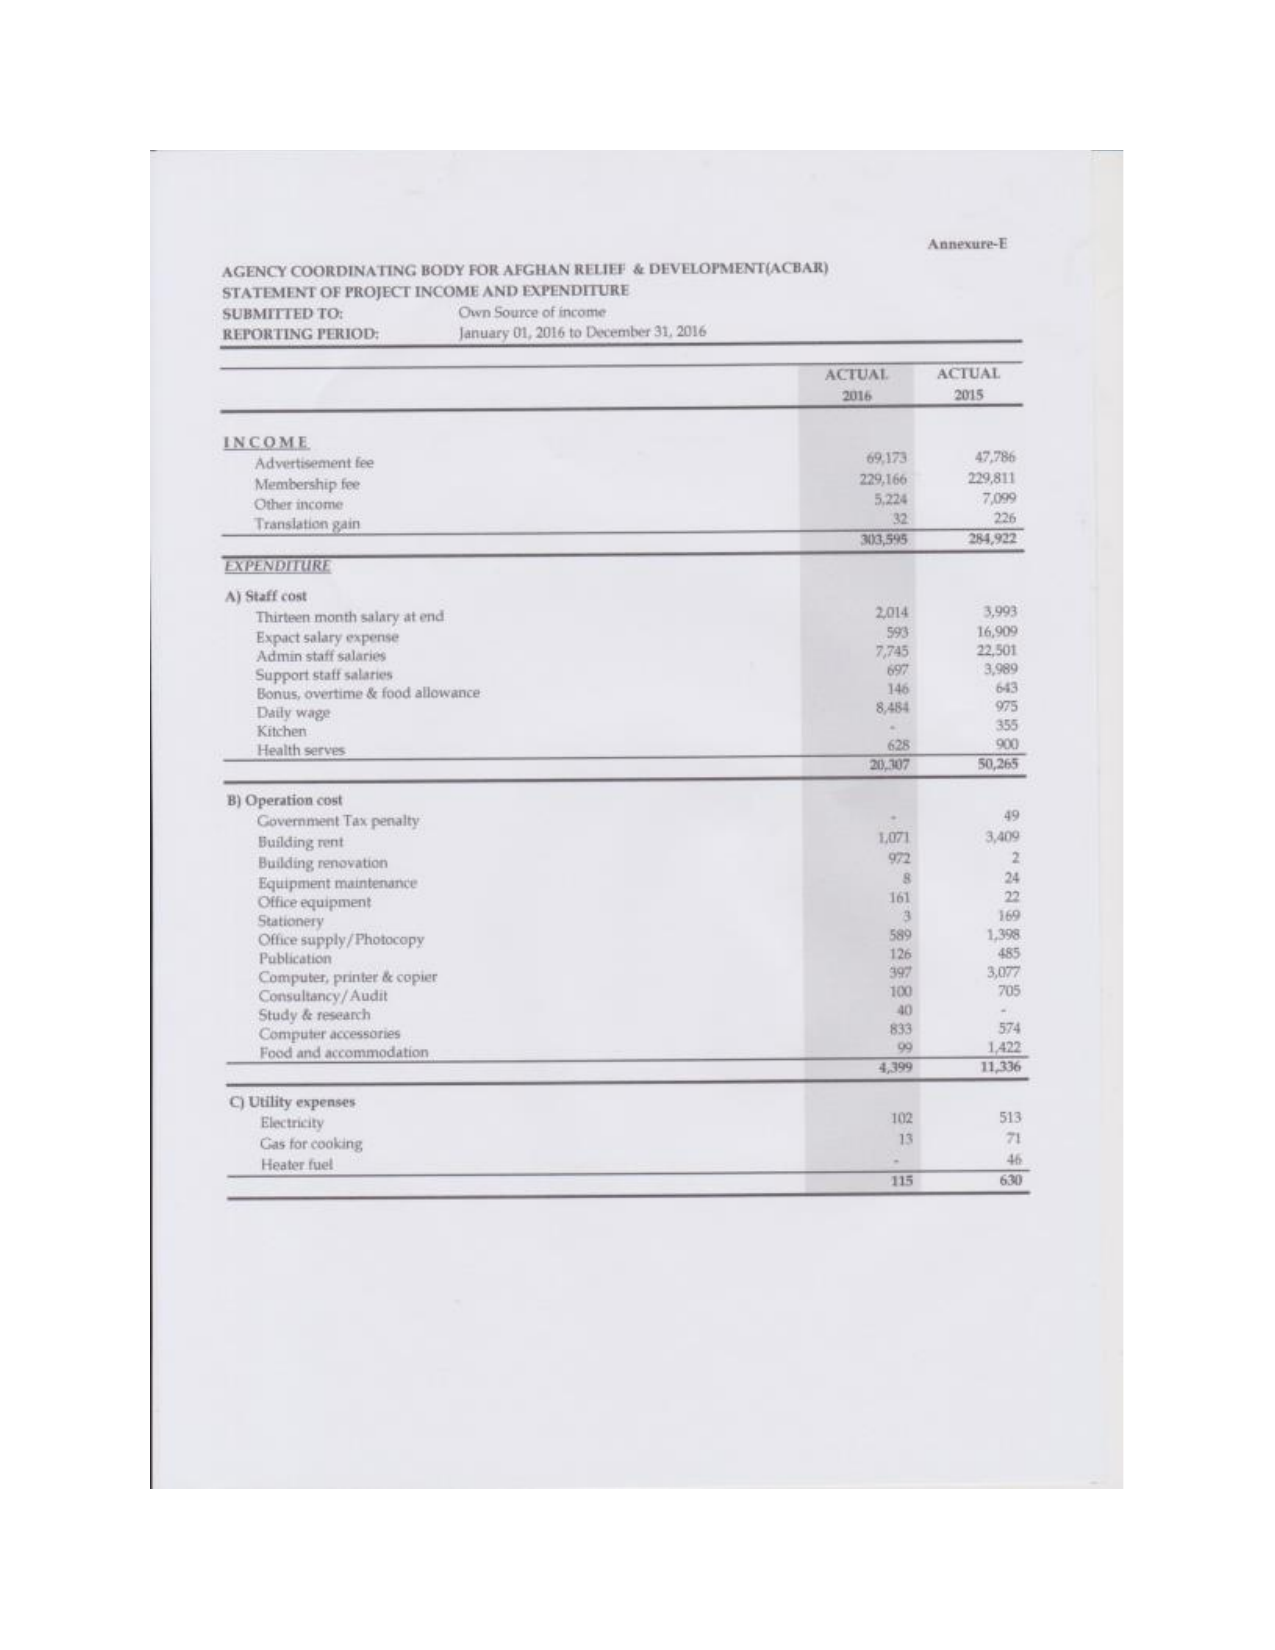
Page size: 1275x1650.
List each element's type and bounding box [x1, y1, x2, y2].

picture [150, 150, 1124, 1489]
